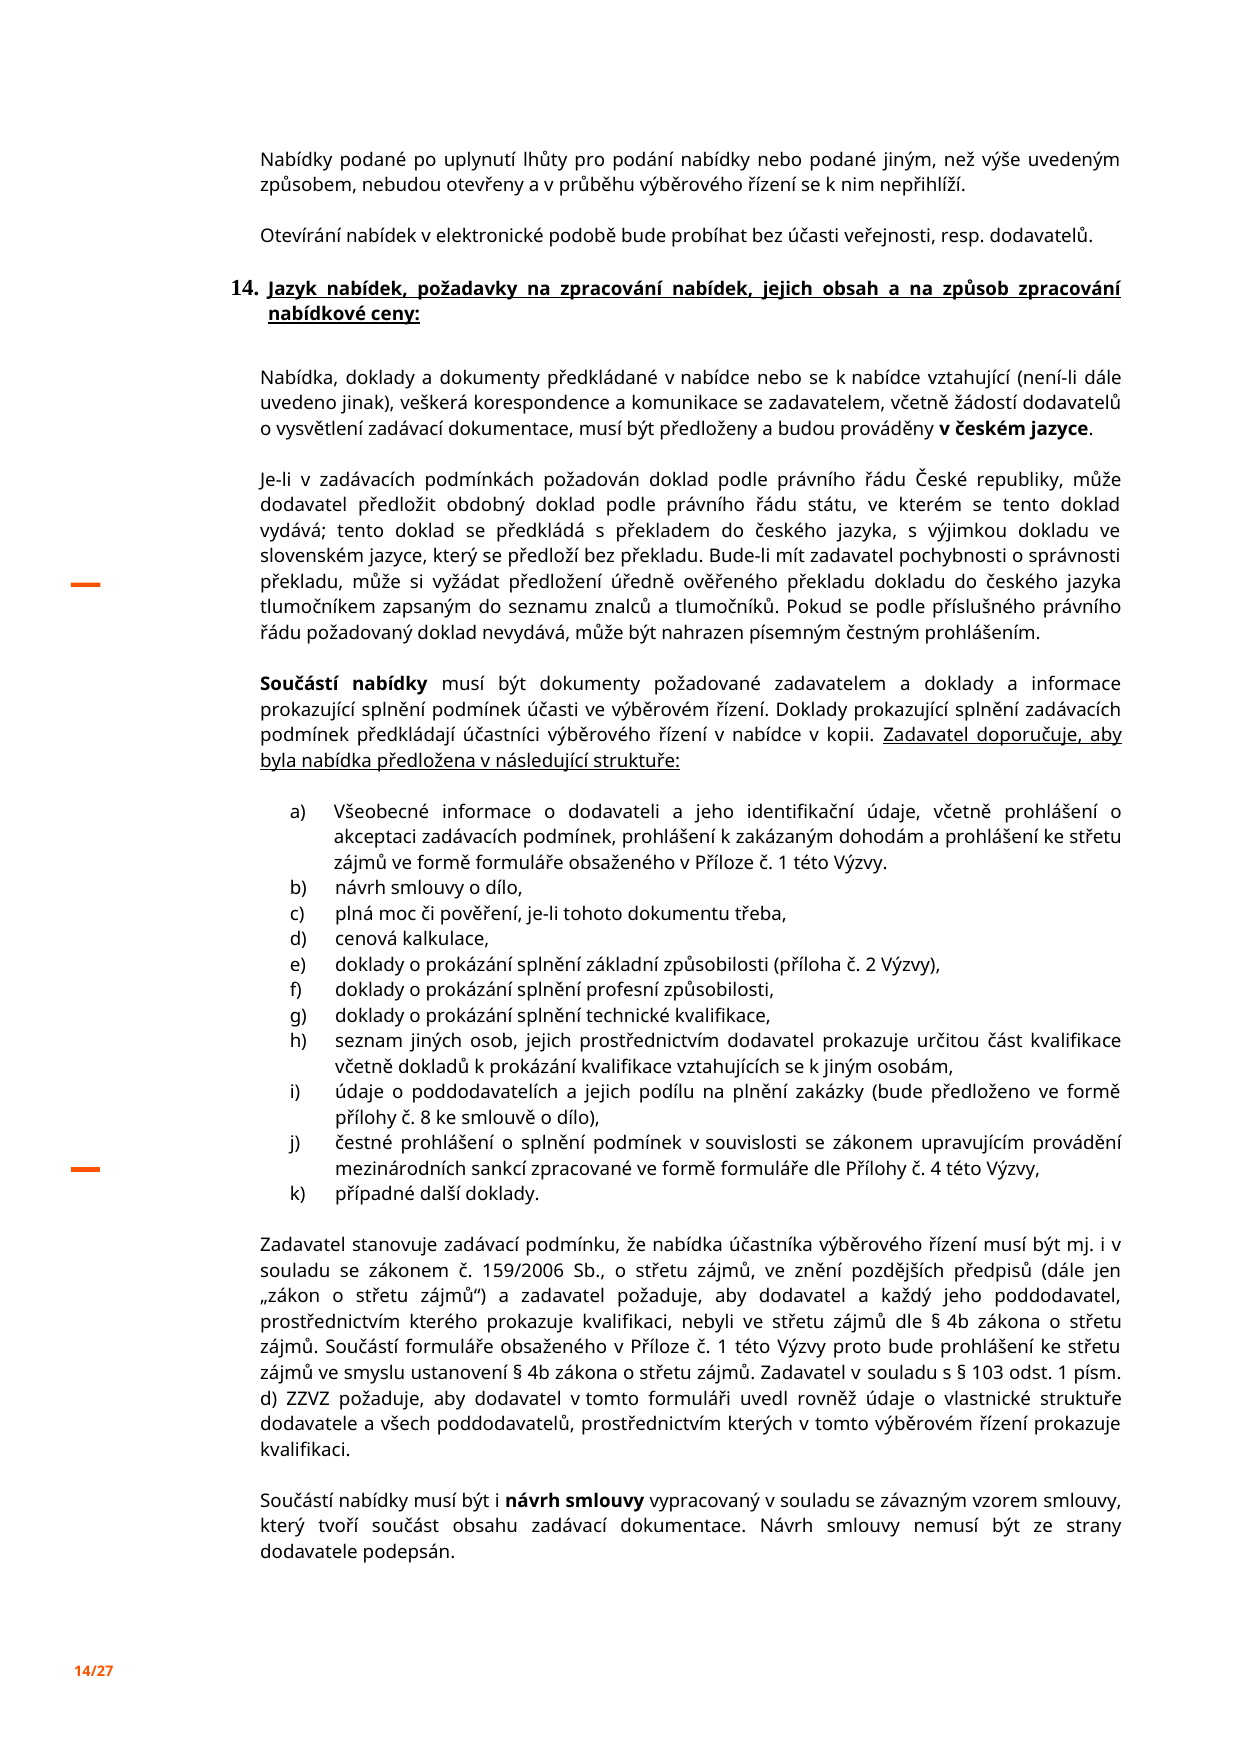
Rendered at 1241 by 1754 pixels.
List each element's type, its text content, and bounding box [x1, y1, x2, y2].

list doklady o prokázání splnění profesní způsobilosti, [289, 977, 1122, 1002]
list čestné prohlášení o splnění podmínek v souvislosti se zákonem upravujícím provádění mezinárodních sankcí zpracované ve formě formuláře dle Přílohy č. 4 této Výzvy, [289, 1130, 1122, 1181]
list případné další doklady. [289, 1181, 1122, 1206]
text Otevírání nabídek v elektronické podobě bude probíhat bez účasti veřejnosti, resp. dodavatelů. [260, 223, 1122, 248]
list cenová kalkulace, [289, 926, 1122, 951]
text Nabídka, doklady a dokumenty předkládané v nabídce nebo se k nabídce vztahující (není-li dále uvedeno jinak), veškerá korespondence a komunikace se zadavatelem, včetně žádostí dodavatelů o vysvětlení zadávací dokumentace, musí být předloženy a budou prováděny v českém jazyce. [260, 364, 1122, 441]
text Součástí nabídky musí být dokumenty požadované zadavatelem a doklady a informace prokazující splnění podmínek účasti ve výběrovém řízení. Doklady prokazující splnění zadávacích podmínek předkládají účastníci výběrového řízení v nabídce v kopii. Zadavatel doporučuje, aby byla nabídka předložena v následující struktuře: [260, 670, 1122, 772]
list plná moc či pověření, je-li tohoto dokumentu třeba, [289, 900, 1122, 926]
list seznam jiných osob, jejich prostřednictvím dodavatel prokazuje určitou část kvalifikace včetně dokladů k prokázání kvalifikace vztahujících se k jiným osobám, [289, 1028, 1122, 1079]
text Je-li v zadávacích podmínkách požadován doklad podle právního řádu České republiky, může dodavatel předložit obdobný doklad podle právního řádu státu, ve kterém se tento doklad vydává; tento doklad se předkládá s překladem do českého jazyka, s výjimkou dokladu ve slovenském jazyce, který se předloží bez překladu. Bude-li mít zadavatel pochybnosti o správnosti překladu, může si vyžádat předložení úředně ověřeného překladu dokladu do českého jazyka tlumočníkem zapsaným do seznamu znalců a tlumočníků. Pokud se podle příslušného právního řádu požadovaný doklad nevydává, může být nahrazen písemným čestným prohlášením. [260, 466, 1122, 645]
list doklady o prokázání splnění základní způsobilosti (příloha č. 2 Výzvy), [289, 951, 1122, 977]
text Zadavatel stanovuje zadávací podmínku, že nabídka účastníka výběrového řízení musí být mj. i v souladu se zákonem č. 159/2006 Sb., o střetu zájmů, ve znění pozdějších předpisů (dále jen „zákon o střetu zájmů“) a zadavatel požaduje, aby dodavatel a každý jeho poddodavatel, prostřednictvím kterého prokazuje kvalifikaci, nebyli ve střetu zájmů dle § 4b zákona o střetu zájmů. Součástí formuláře obsaženého v Příloze č. 1 této Výzvy proto bude prohlášení ke střetu zájmů ve smyslu ustanovení § 4b zákona o střetu zájmů. Zadavatel v souladu s § 103 odst. 1 písm. d) ZZVZ požaduje, aby dodavatel v tomto formuláři uvedl rovněž údaje o vlastnické struktuře dodavatele a všech poddodavatelů, prostřednictvím kterých v tomto výběrovém řízení prokazuje kvalifikaci. [260, 1232, 1122, 1461]
text Nabídky podané po uplynutí lhůty pro podání nabídky nebo podané jiným, než výše uvedeným způsobem, nebudou otevřeny a v průběhu výběrového řízení se k nim nepřihlíží. [260, 146, 1122, 197]
list údaje o poddodavatelích a jejich podílu na plnění zakázky (bude předloženo ve formě přílohy č. 8 ke smlouvě o dílo), [289, 1079, 1122, 1130]
list Jazyk nabídek, požadavky na zpracování nabídek, jejich obsah a na způsob zpracování nabídkové ceny: [230, 274, 1122, 326]
text Součástí nabídky musí být i návrh smlouvy vypracovaný v souladu se závazným vzorem smlouvy, který tvoří součást obsahu zadávací dokumentace. Návrh smlouvy nemusí být ze strany dodavatele podepsán. [260, 1487, 1122, 1563]
list návrh smlouvy o dílo, [289, 874, 1122, 900]
list doklady o prokázání splnění technické kvalifikace, [289, 1002, 1122, 1028]
list Všeobecné informace o dodavateli a jeho identifikační údaje, včetně prohlášení o akceptaci zadávacích podmínek, prohlášení k zakázaným dohodám a prohlášení ke střetu zájmů ve formě formuláře obsaženého v Příloze č. 1 této Výzvy. [289, 798, 1122, 874]
